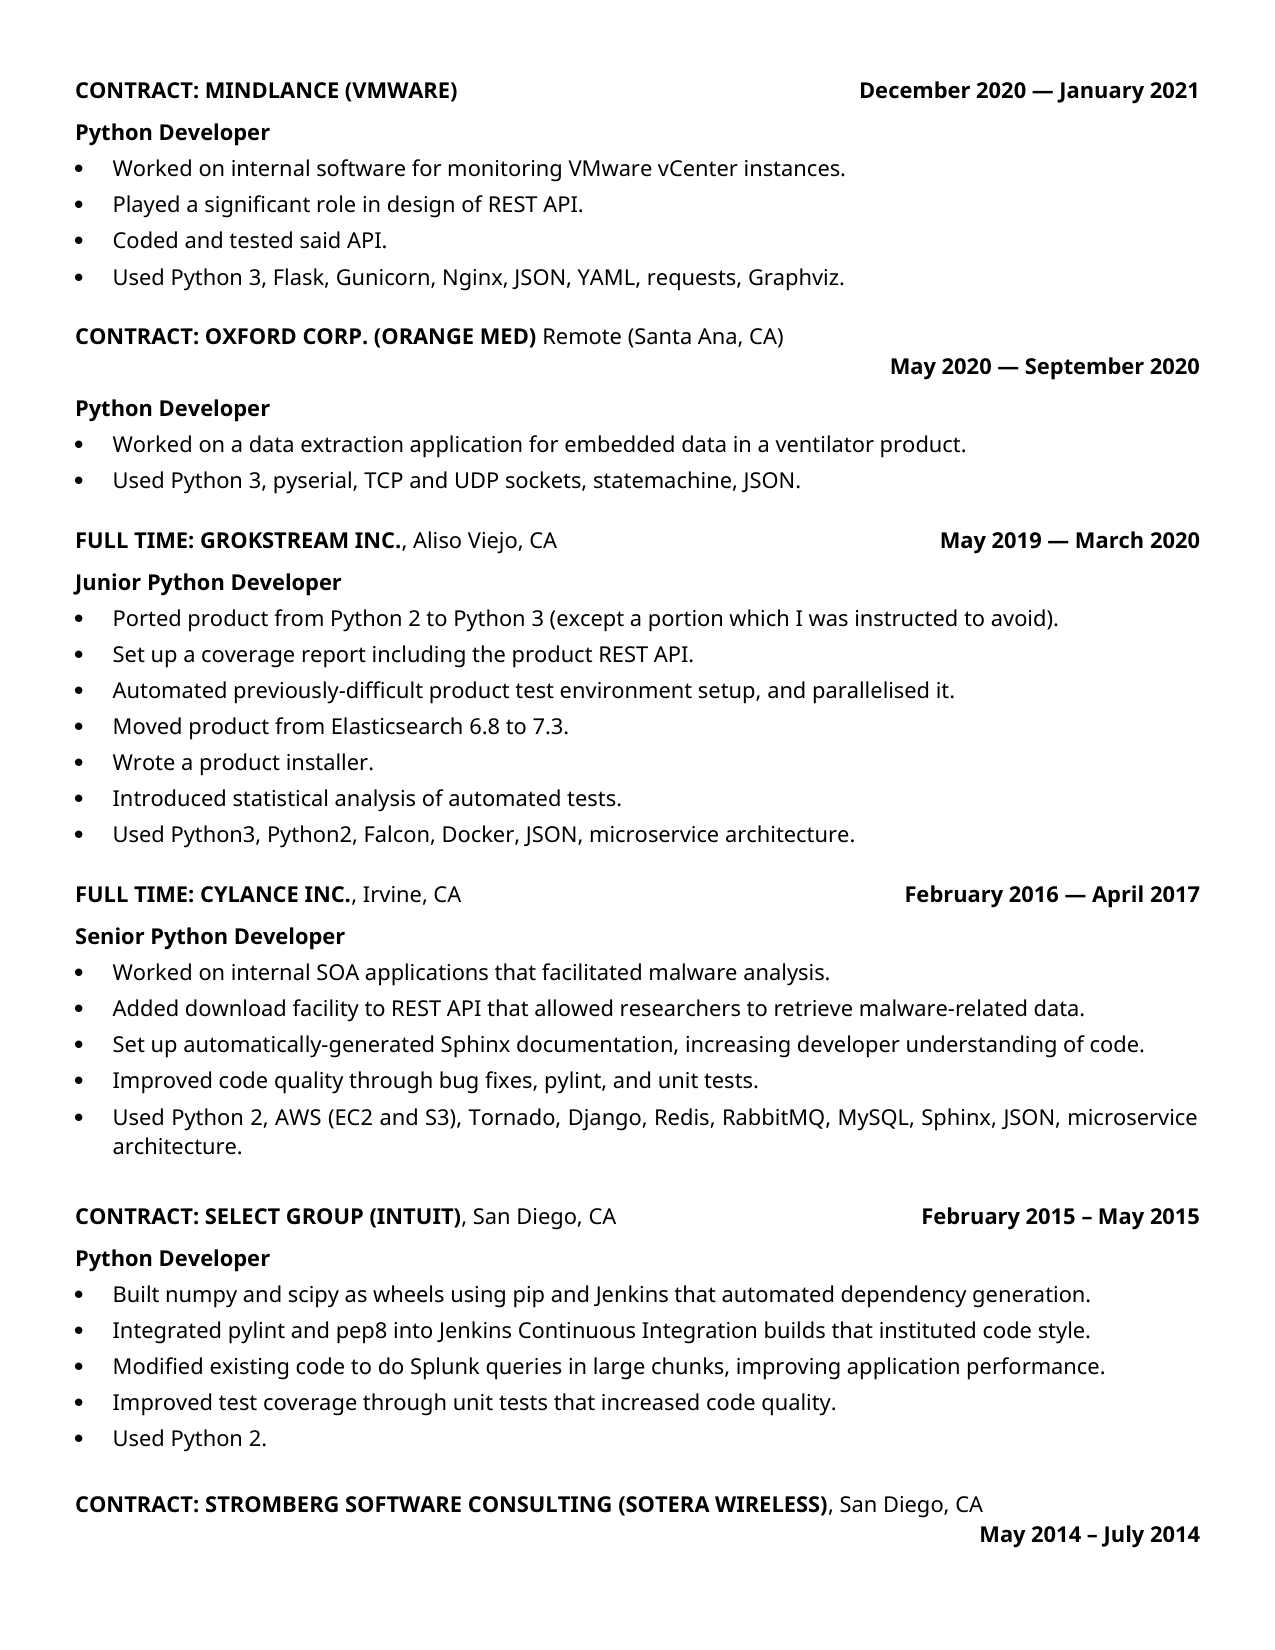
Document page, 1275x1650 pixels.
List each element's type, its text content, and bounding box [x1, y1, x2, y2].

list Coded and tested said API. [75, 225, 1200, 255]
text Full Time: Cylance Inc., Irvine, CA February 2016 — April 2017 [75, 879, 1200, 909]
list Introduced statistical analysis of automated tests. [75, 783, 1200, 813]
text Python Developer [75, 1243, 1200, 1273]
list Worked on internal software for monitoring VMware vCenter instances. [75, 153, 1200, 183]
list Improved test coverage through unit tests that increased code quality. [75, 1387, 1200, 1417]
text Python Developer [75, 393, 1200, 423]
list Worked on a data extraction application for embedded data in a ventilator product. [75, 429, 1200, 459]
list Ported product from Python 2 to Python 3 (except a portion which I was instructed to avoid). [75, 603, 1200, 633]
list Moved product from Elasticsearch 6.8 to 7.3. [75, 711, 1200, 741]
text Senior Python Developer [75, 921, 1200, 951]
list Used Python 2, AWS (EC2 and S3), Tornado, Django, Redis, RabbitMQ, MySQL, Sphinx, JSON, microservice architecture. [75, 1101, 1200, 1161]
list Set up a coverage report including the product REST API. [75, 639, 1200, 669]
list Improved code quality through bug fixes, pylint, and unit tests. [75, 1065, 1200, 1095]
text Junior Python Developer [75, 567, 1200, 597]
list Used Python3, Python2, Falcon, Docker, JSON, microservice architecture. [75, 819, 1200, 849]
list Used Python 2. [75, 1423, 1200, 1453]
text Contract: Select Group (Intuit), San Diego, CA February 2015 – May 2015 [75, 1201, 1200, 1231]
list Used Python 3, pyserial, TCP and UDP sockets, statemachine, JSON. [75, 465, 1200, 495]
list Modified existing code to do Splunk queries in large chunks, improving application performance. [75, 1351, 1200, 1381]
list Played a significant role in design of REST API. [75, 189, 1200, 219]
list Used Python 3, Flask, Gunicorn, Nginx, JSON, YAML, requests, Graphviz. [75, 261, 1200, 291]
text May 2014 – July 2014 [75, 1519, 1200, 1549]
text Contract: Mindlance (VMware) December 2020 — January 2021 [75, 75, 1200, 105]
list Worked on internal SOA applications that facilitated malware analysis. [75, 957, 1200, 987]
list Automated previously-difficult product test environment setup, and parallelised it. [75, 675, 1200, 705]
text Contract: Oxford Corp. (Orange Med) Remote (Santa Ana, CA) [75, 291, 1200, 351]
list Integrated pylint and pep8 into Jenkins Continuous Integration builds that instituted code style. [75, 1315, 1200, 1345]
text Python Developer [75, 117, 1200, 147]
list Built numpy and scipy as wheels using pip and Jenkins that automated dependency generation. [75, 1279, 1200, 1309]
text May 2020 — September 2020 [75, 351, 1200, 381]
text Full Time: Grokstream Inc., Aliso Viejo, CA May 2019 — March 2020 [75, 525, 1200, 554]
list Wrote a product installer. [75, 747, 1200, 777]
list Set up automatically-generated Sphinx documentation, increasing developer understanding of code. [75, 1029, 1200, 1059]
list Added download facility to REST API that allowed researchers to retrieve malware-related data. [75, 993, 1200, 1023]
text Contract: Stromberg Software Consulting (Sotera Wireless), San Diego, CA [75, 1489, 1200, 1519]
